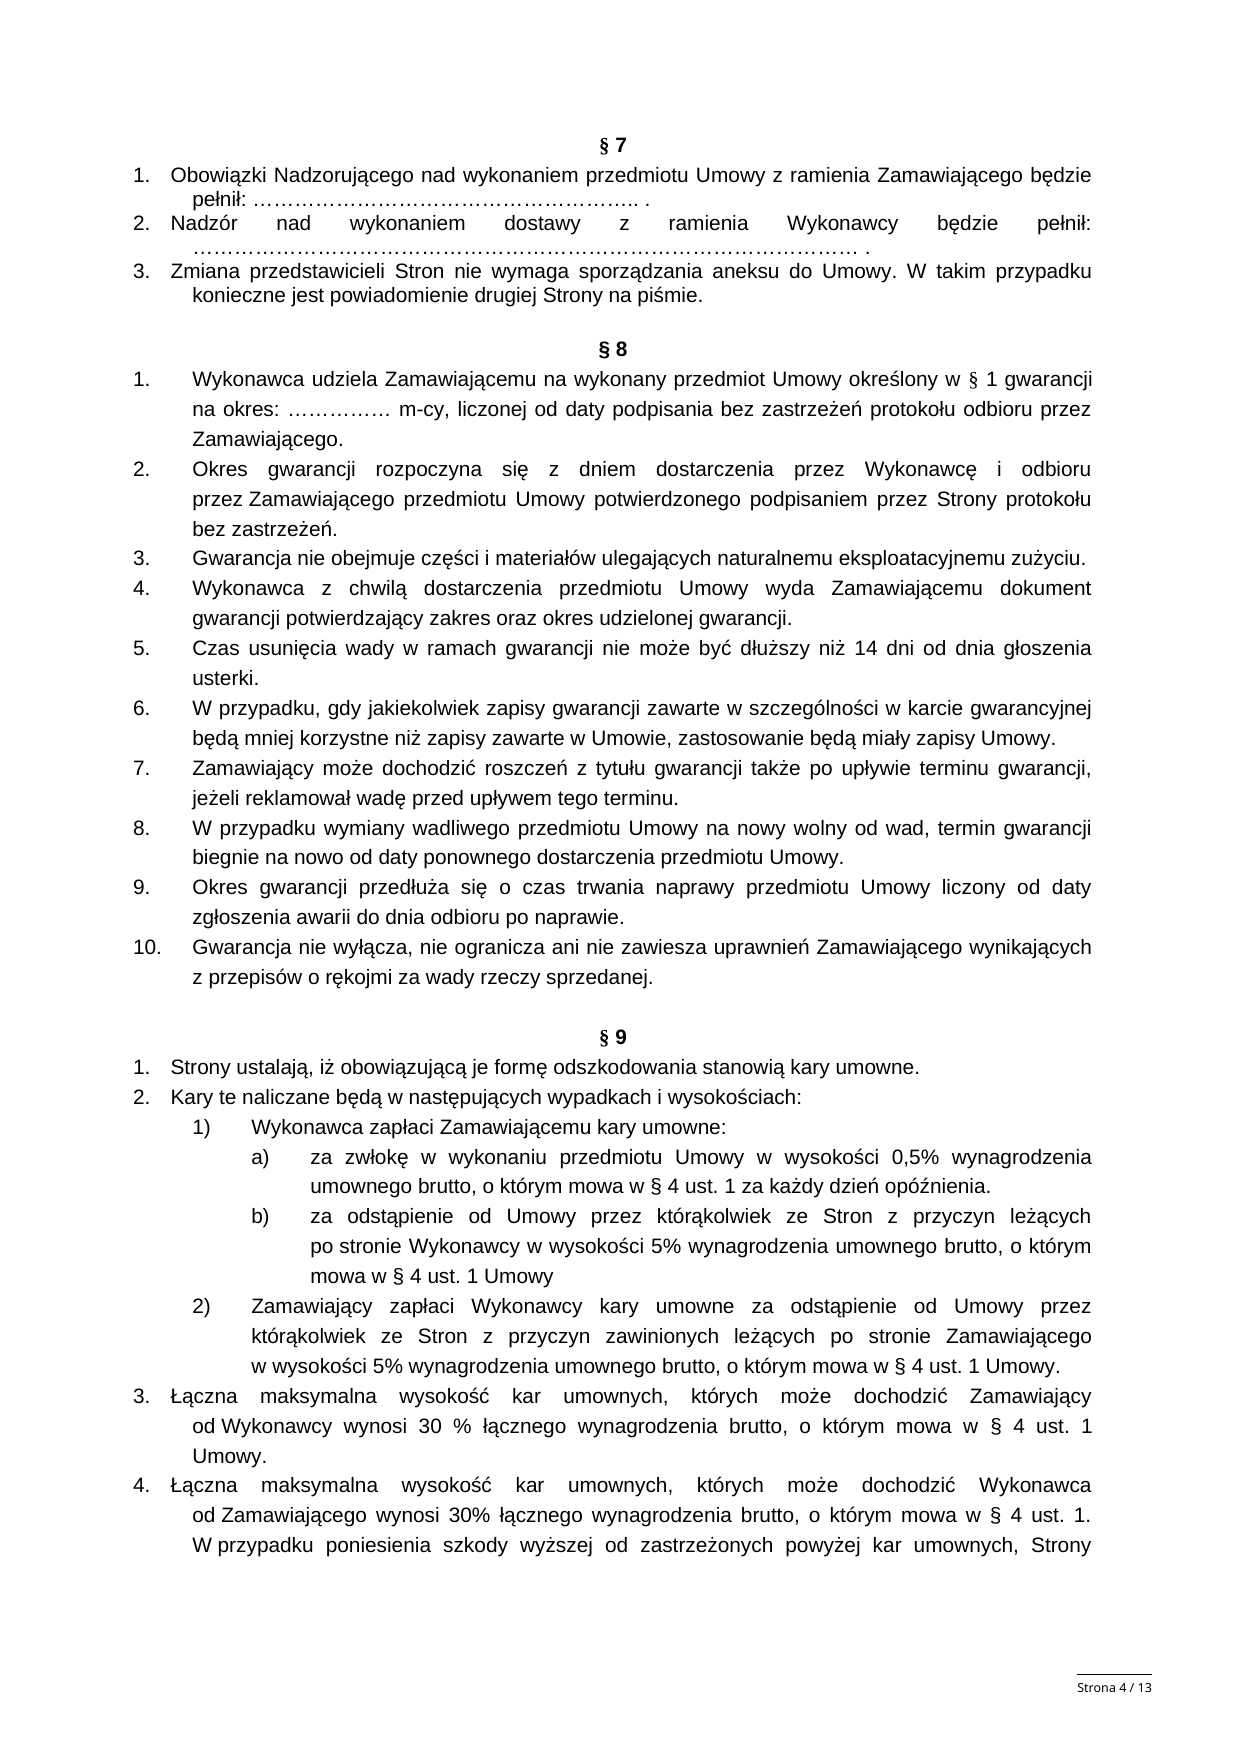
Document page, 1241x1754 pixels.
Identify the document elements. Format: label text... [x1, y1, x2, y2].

list Łączna maksymalna wysokość kar umownych, których może dochodzić Zamawiający od Wykonawcy wynosi 30 % łącznego wynagrodzenia brutto, o którym mowa w § 4 ust. 1 Umowy. [133, 1384, 1092, 1467]
list Nadzór nad wykonaniem dostawy z ramienia Wykonawcy będzie pełnił: …………………………………………………………………………………… . [133, 211, 1092, 259]
list W przypadku, gdy jakiekolwiek zapisy gwarancji zawarte w szczególności w karcie gwarancyjnej będą mniej korzystne niż zapisy zawarte w Umowie, zastosowanie będą miały zapisy Umowy. [133, 696, 1092, 749]
list za odstąpienie od Umowy przez którąkolwiek ze Stron z przyczyn leżących po stronie Wykonawcy w wysokości 5% wynagrodzenia umownego brutto, o którym mowa w § 4 ust. 1 Umowy [251, 1204, 1092, 1288]
list Kary te naliczane będą w następujących wypadkach i wysokościach: [133, 1085, 1092, 1109]
list Wykonawca udziela Zamawiającemu na wykonany przedmiot Umowy określony w 1 gwarancji na okres: …………… m-cy, liczonej od daty podpisania bez zastrzeżeń protokołu odbioru przez Zamawiającego. [133, 367, 1092, 451]
list Obowiązki Nadzorującego nad wykonaniem przedmiotu Umowy z ramienia Zamawiającego będzie pełnił: ……………………………………………….. . [133, 163, 1092, 211]
list Gwarancja nie wyłącza, nie ogranicza ani nie zawiesza uprawnień Zamawiającego wynikających z przepisów o rękojmi za wady rzeczy sprzedanej. [133, 935, 1092, 989]
list za zwłokę w wykonaniu przedmiotu Umowy w wysokości 0,5% wynagrodzenia umownego brutto, o którym mowa w § 4 ust. 1 za każdy dzień opóźnienia. [251, 1144, 1092, 1198]
list Zamawiający zapłaci Wykonawcy kary umowne za odstąpienie od Umowy przez którąkolwiek ze Stron z przyczyn zawinionych leżących po stronie Zamawiającego w wysokości 5% wynagrodzenia umownego brutto, o którym mowa w § 4 ust. 1 Umowy. [192, 1294, 1092, 1378]
list Wykonawca z chwilą dostarczenia przedmiotu Umowy wyda Zamawiającemu dokument gwarancji potwierdzający zakres oraz okres udzielonej gwarancji. [133, 576, 1092, 630]
list Gwarancja nie obejmuje części i materiałów ulegających naturalnemu eksploatacyjnemu zużyciu. [133, 546, 1092, 570]
list W przypadku wymiany wadliwego przedmiotu Umowy na nowy wolny od wad, termin gwarancji biegnie na nowo od daty ponownego dostarczenia przedmiotu Umowy. [133, 815, 1092, 869]
text § 8 [133, 337, 1092, 361]
list Okres gwarancji przedłuża się o czas trwania naprawy przedmiotu Umowy liczony od daty zgłoszenia awarii do dnia odbioru po naprawie. [133, 875, 1092, 929]
text 9 [133, 1024, 1092, 1049]
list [133, 1473, 1092, 1557]
text 7 [133, 133, 1092, 157]
list Strony ustalają, iż obowiązującą je formę odszkodowania stanowią kary umowne. [133, 1055, 1092, 1079]
list Okres gwarancji rozpoczyna się z dniem dostarczenia przez Wykonawcę i odbioru przez Zamawiającego przedmiotu Umowy potwierdzonego podpisaniem przez Strony protokołu bez zastrzeżeń. [133, 457, 1092, 540]
list Zmiana przedstawicieli Stron nie wymaga sporządzania aneksu do Umowy. W takim przypadku konieczne jest powiadomienie drugiej Strony na piśmie. [133, 259, 1092, 307]
list Wykonawca zapłaci Zamawiającemu kary umowne: [192, 1114, 1092, 1138]
list Czas usunięcia wady w ramach gwarancji nie może być dłuższy niż 14 dni od dnia głoszenia usterki. [133, 636, 1092, 690]
list Zamawiający może dochodzić roszczeń z tytułu gwarancji także po upływie terminu gwarancji, jeżeli reklamował wadę przed upływem tego terminu. [133, 756, 1092, 809]
